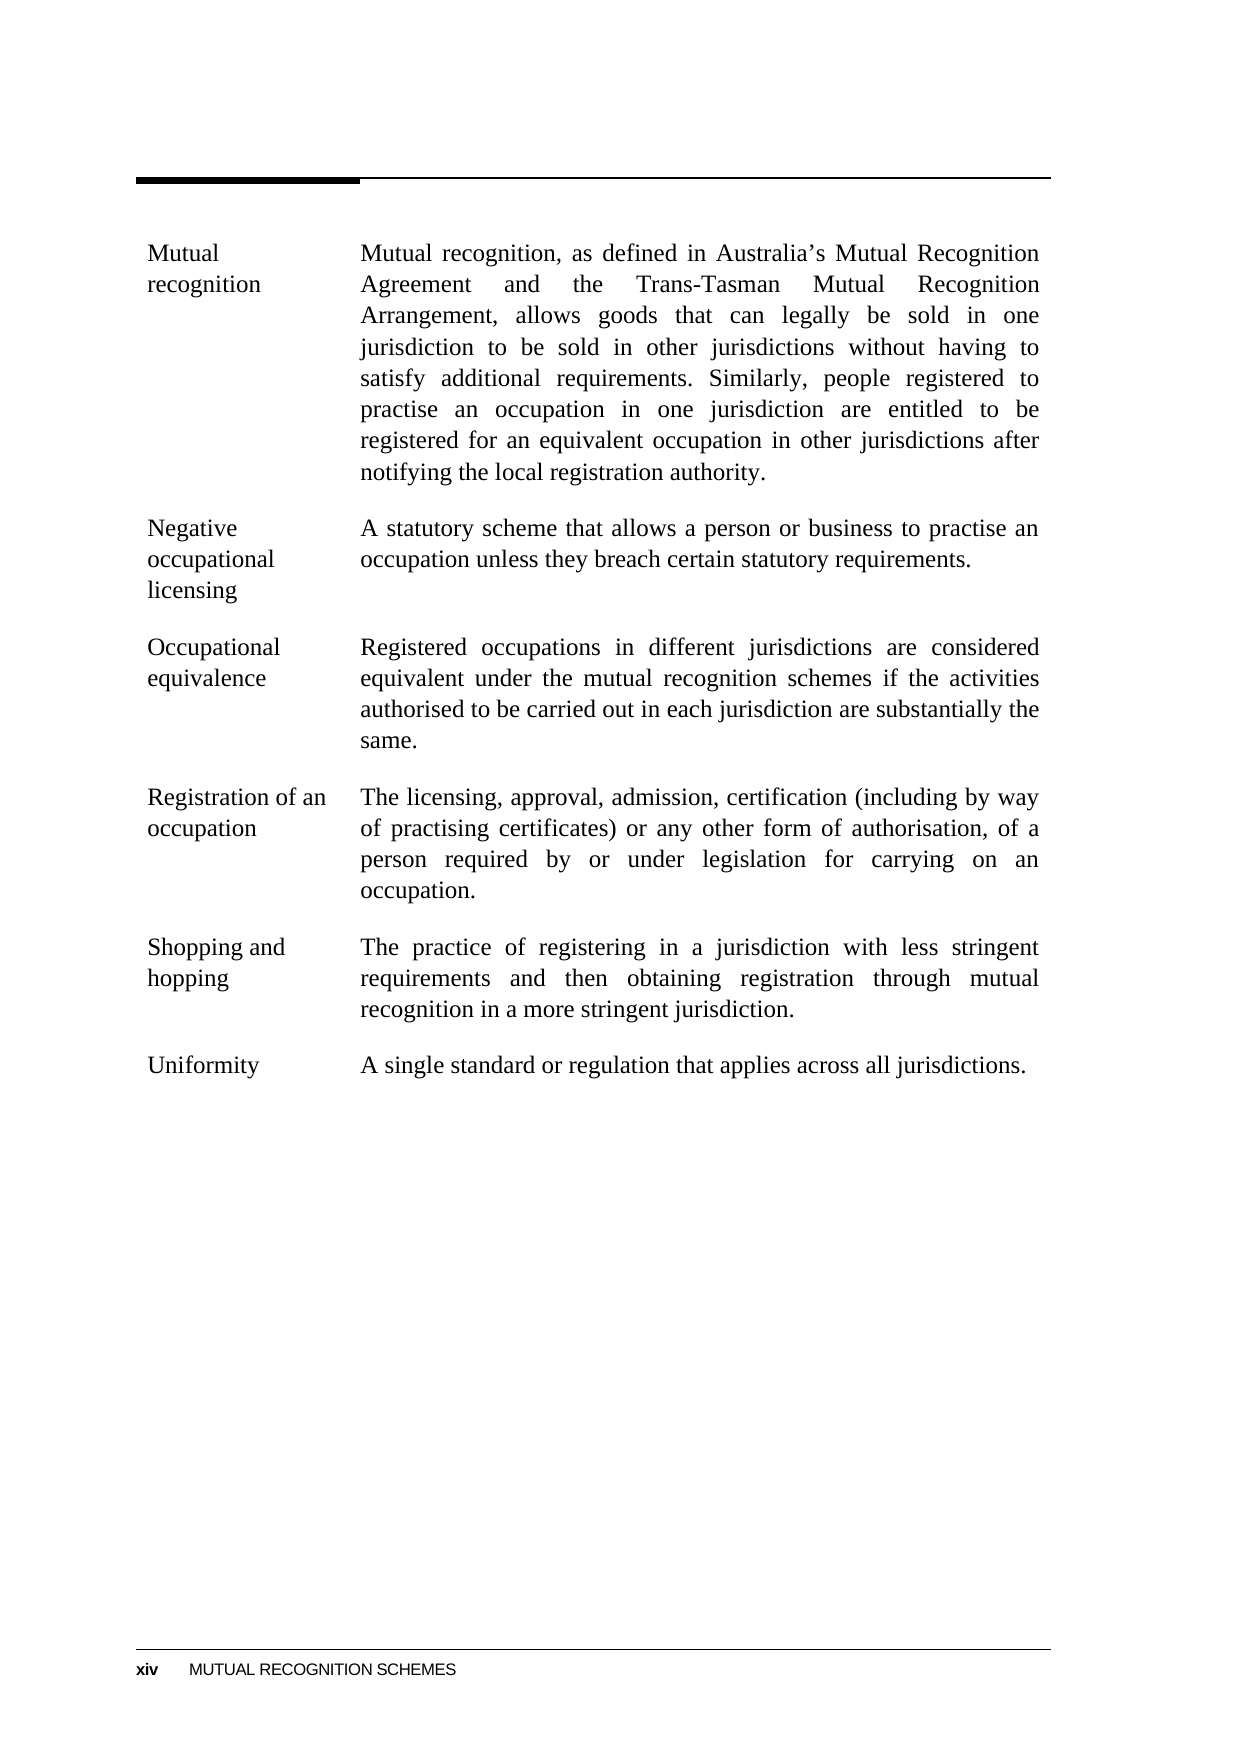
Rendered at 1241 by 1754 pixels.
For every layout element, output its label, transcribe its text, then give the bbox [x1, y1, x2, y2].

table_cell Shopping and hopping [136, 904, 349, 1023]
table_cell Uniformity [136, 1023, 349, 1079]
table_cell Registered occupations in different jurisdictions are considered equivalent under the mutual recognition schemes if the activities authorised to be carried out in each jurisdiction are substantially the same. [349, 604, 1051, 754]
table_cell The practice of registering in a jurisdiction with less stringent requirements and then obtaining registration through mutual recognition in a more stringent jurisdiction. [349, 904, 1051, 1023]
table_cell A statutory scheme that allows a person or business to practise an occupation unless they breach certain statutory requirements. [349, 486, 1051, 604]
table_cell Occupational equivalence [136, 604, 349, 754]
table_cell Negative occupational licensing [136, 486, 349, 604]
table_cell A single standard or regulation that applies across all jurisdictions. [349, 1023, 1051, 1079]
table_cell Mutual recognition [136, 211, 349, 486]
table_cell The licensing, approval, admission, certification (including by way of practising certificates) or any other form of authorisation, of a person required by or under legislation for carrying on an occupation. [349, 754, 1051, 904]
table_cell Mutual recognition, as defined in Australia’s Mutual Recognition Agreement and the Trans-Tasman Mutual Recognition Arrangement, allows goods that can legally be sold in one jurisdiction to be sold in other jurisdictions without having to satisfy additional requirements. Similarly, people registered to practise an occupation in one jurisdiction are entitled to be registered for an equivalent occupation in other jurisdictions after notifying the local registration authority. [349, 211, 1051, 486]
table_cell Registration of an occupation [136, 754, 349, 904]
